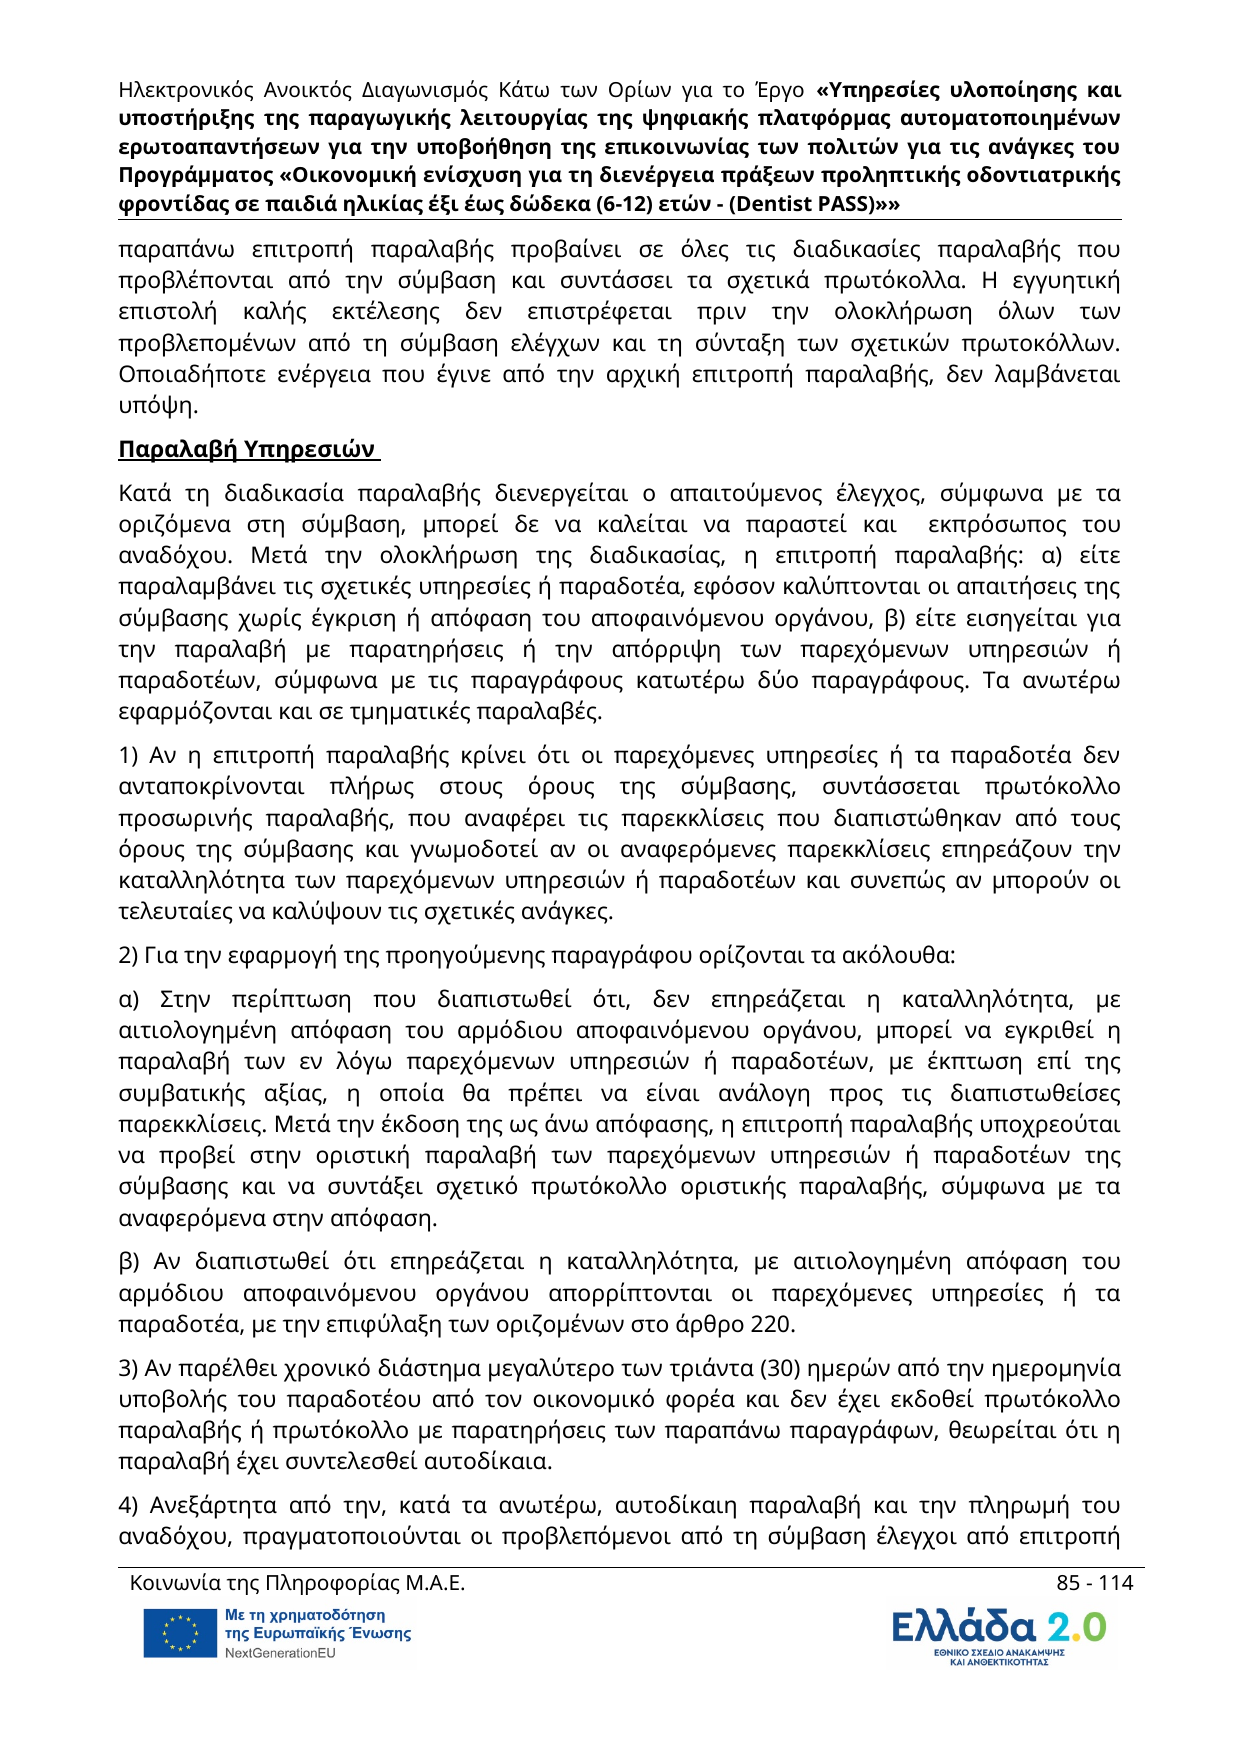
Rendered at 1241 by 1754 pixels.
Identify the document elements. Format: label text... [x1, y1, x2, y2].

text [118, 233, 1122, 420]
text Κατά τη διαδικασία παραλαβής διενεργείται ο απαιτούμενος έλεγχος, σύμφωνα με τα οριζόμενα στη σύμβαση, μπορεί δε να καλείται να παραστεί και εκπρόσωπος του αναδόχου. Μετά την ολοκλήρωση της διαδικασίας, η επιτροπή παραλαβής: α) είτε παραλαμβάνει τις σχετικές υπηρεσίες ή παραδοτέα, εφόσον καλύπτονται οι απαιτήσεις της σύμβασης χωρίς έγκριση ή απόφαση του αποφαινόμενου οργάνου, β) είτε εισηγείται για την παραλαβή με παρατηρήσεις ή την απόρριψη των παρεχόμενων υπηρεσιών ή παραδοτέων, σύμφωνα με τις παραγράφους κατωτέρω δύο παραγράφους. Τα ανωτέρω εφαρμόζονται και σε τμηματικές παραλαβές. [118, 477, 1122, 727]
text 2) Για την εφαρμογή της προηγούμενης παραγράφου ορίζονται τα ακόλουθα: [118, 939, 1122, 970]
text 3) Αν παρέλθει χρονικό διάστημα μεγαλύτερο των τριάντα (30) ημερών από την ημερομηνία υποβολής του παραδοτέου από τον οικονομικό φορέα και δεν έχει εκδοθεί πρωτόκολλο παραλαβής ή πρωτόκολλο με παρατηρήσεις των παραπάνω παραγράφων, θεωρείται ότι η παραλαβή έχει συντελεσθεί αυτοδίκαια. [118, 1352, 1122, 1477]
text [118, 1489, 1122, 1552]
text α) Στην περίπτωση που διαπιστωθεί ότι, δεν επηρεάζεται η καταλληλότητα, με αιτιολογημένη απόφαση του αρμόδιου αποφαινόμενου οργάνου, μπορεί να εγκριθεί η παραλαβή των εν λόγω παρεχόμενων υπηρεσιών ή παραδοτέων, με έκπτωση επί της συμβατικής αξίας, η οποία θα πρέπει να είναι ανάλογη προς τις διαπιστωθείσες παρεκκλίσεις. Μετά την έκδοση της ως άνω απόφασης, η επιτροπή παραλαβής υποχρεούται να προβεί στην οριστική παραλαβή των παρεχόμενων υπηρεσιών ή παραδοτέων της σύμβασης και να συντάξει σχετικό πρωτόκολλο οριστικής παραλαβής, σύμφωνα με τα αναφερόμενα στην απόφαση. [118, 983, 1122, 1233]
text Παραλαβή Υπηρεσιών [118, 433, 1122, 464]
text β) Αν διαπιστωθεί ότι επηρεάζεται η καταλληλότητα, με αιτιολογημένη απόφαση του αρμόδιου αποφαινόμενου οργάνου απορρίπτονται οι παρεχόμενες υπηρεσίες ή τα παραδοτέα, με την επιφύλαξη των οριζομένων στο άρθρο 220. [118, 1245, 1122, 1339]
text 1) Αν η επιτροπή παραλαβής κρίνει ότι οι παρεχόμενες υπηρεσίες ή τα παραδοτέα δεν ανταποκρίνονται πλήρως στους όρους της σύμβασης, συντάσσεται πρωτόκολλο προσωρινής παραλαβής, που αναφέρει τις παρεκκλίσεις που διαπιστώθηκαν από τους όρους της σύμβασης και γνωμοδοτεί αν οι αναφερόμενες παρεκκλίσεις επηρεάζουν την καταλληλότητα των παρεχόμενων υπηρεσιών ή παραδοτέων και συνεπώς αν μπορούν οι τελευταίες να καλύψουν τις σχετικές ανάγκες. [118, 739, 1122, 927]
